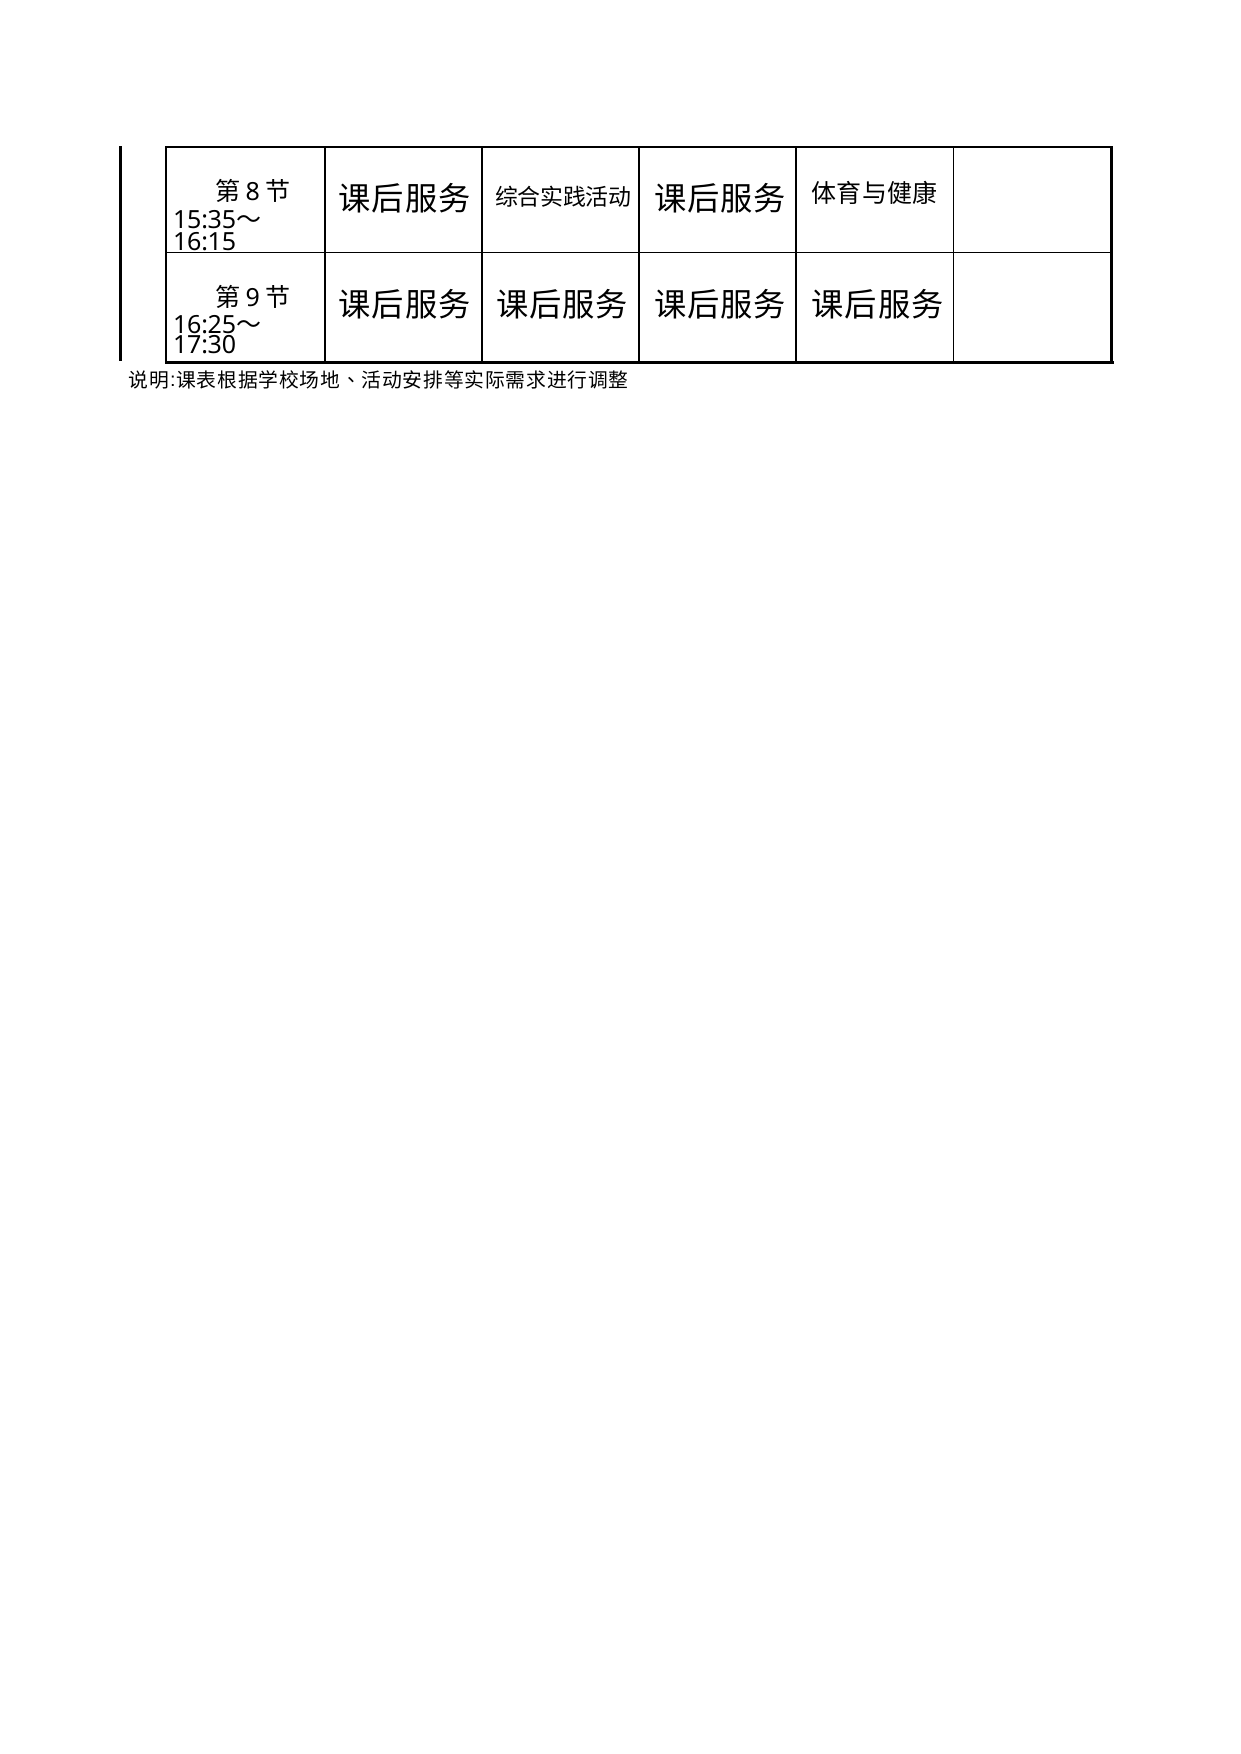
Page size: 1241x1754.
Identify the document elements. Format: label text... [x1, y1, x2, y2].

table_cell 课后服务 [326, 148, 481, 252]
table_cell 课后服务 [640, 253, 795, 361]
table_cell 综合实践活动 [483, 148, 638, 252]
table_cell 课后服务 [326, 253, 481, 361]
table_cell [954, 148, 1110, 252]
table_cell 课后服务 [483, 253, 638, 361]
table_cell 课后服务 [640, 148, 795, 252]
table_cell 第9节 16:25～17:30 [167, 253, 324, 361]
table_cell 体育与健康 [797, 148, 953, 252]
table_cell 第8节 15:35～16:15 [167, 148, 324, 252]
table_cell [954, 253, 1110, 361]
text 说明:课表根据学校场地、活动安排等实际需求进行调整 [128, 367, 1116, 393]
table_cell 课后服务 [797, 253, 953, 361]
